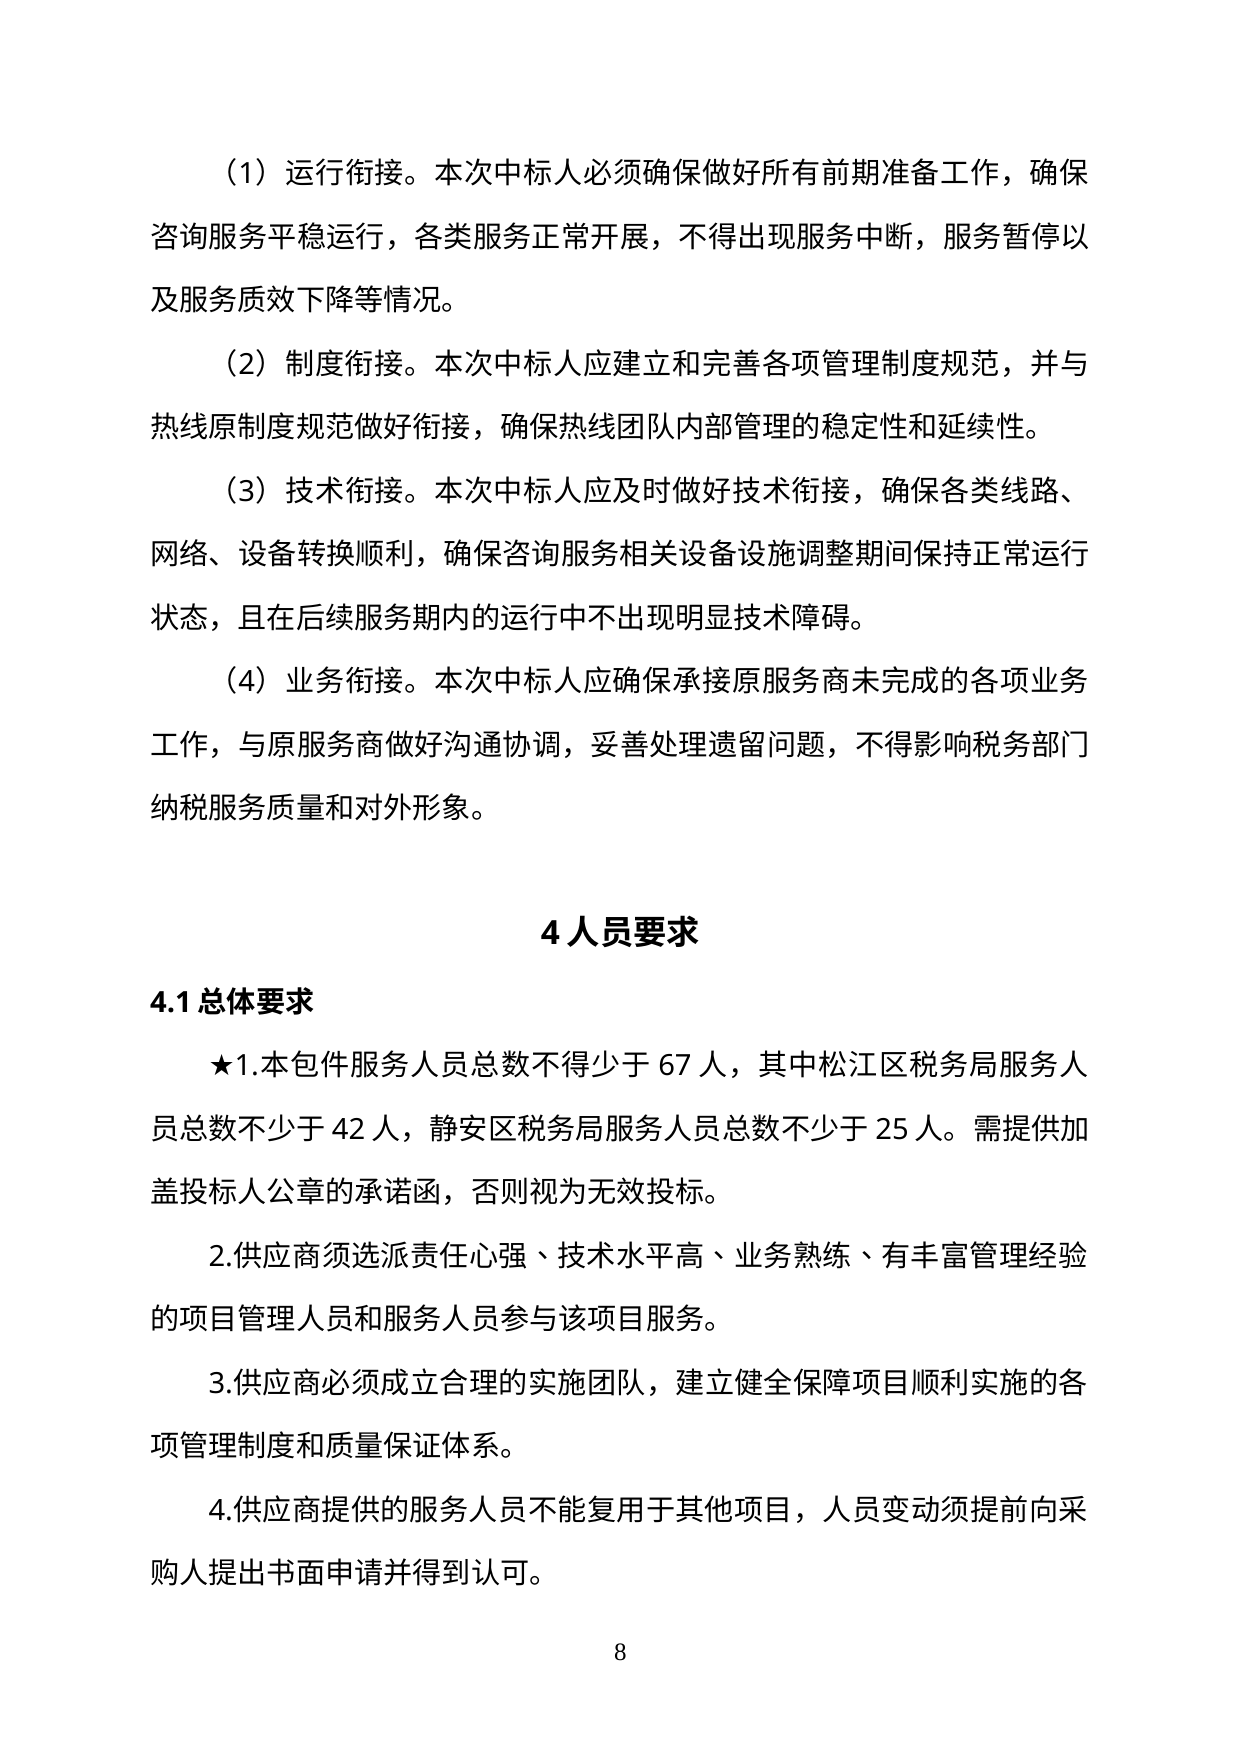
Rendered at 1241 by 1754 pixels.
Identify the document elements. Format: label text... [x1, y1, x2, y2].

text 4.供应商提供的服务人员不能复用于其他项目，人员变动须提前向采购人提出书面申请并得到认可。 [150, 1486, 1090, 1592]
text ★1.本包件服务人员总数不得少于67人，其中松江区税务局服务人员总数不少于42人，静安区税务局服务人员总数不少于25人。需提供加盖投标人公章的承诺函，否则视为无效投标。 [150, 1042, 1090, 1211]
text （2）制度衔接。本次中标人应建立和完善各项管理制度规范，并与热线原制度规范做好衔接，确保热线团队内部管理的稳定性和延续性。 [150, 340, 1090, 446]
text 2.供应商须选派责任心强、技术水平高、业务熟练、有丰富管理经验的项目管理人员和服务人员参与该项目服务。 [150, 1232, 1090, 1338]
text （3）技术衔接。本次中标人应及时做好技术衔接，确保各类线路、网络、设备转换顺利，确保咨询服务相关设备设施调整期间保持正常运行状态，且在后续服务期内的运行中不出现明显技术障碍。 [150, 467, 1090, 637]
text 3.供应商必须成立合理的实施团队，建立健全保障项目顺利实施的各项管理制度和质量保证体系。 [150, 1359, 1090, 1465]
subtitle 4.1总体要求 [150, 978, 1090, 1021]
text （4）业务衔接。本次中标人应确保承接原服务商未完成的各项业务工作，与原服务商做好沟通协调，妥善处理遗留问题，不得影响税务部门纳税服务质量和对外形象。 [150, 658, 1090, 827]
text （1）运行衔接。本次中标人必须确保做好所有前期准备工作，确保咨询服务平稳运行，各类服务正常开展，不得出现服务中断，服务暂停以及服务质效下降等情况。 [150, 150, 1090, 319]
subtitle 4人员要求 [150, 906, 1090, 954]
